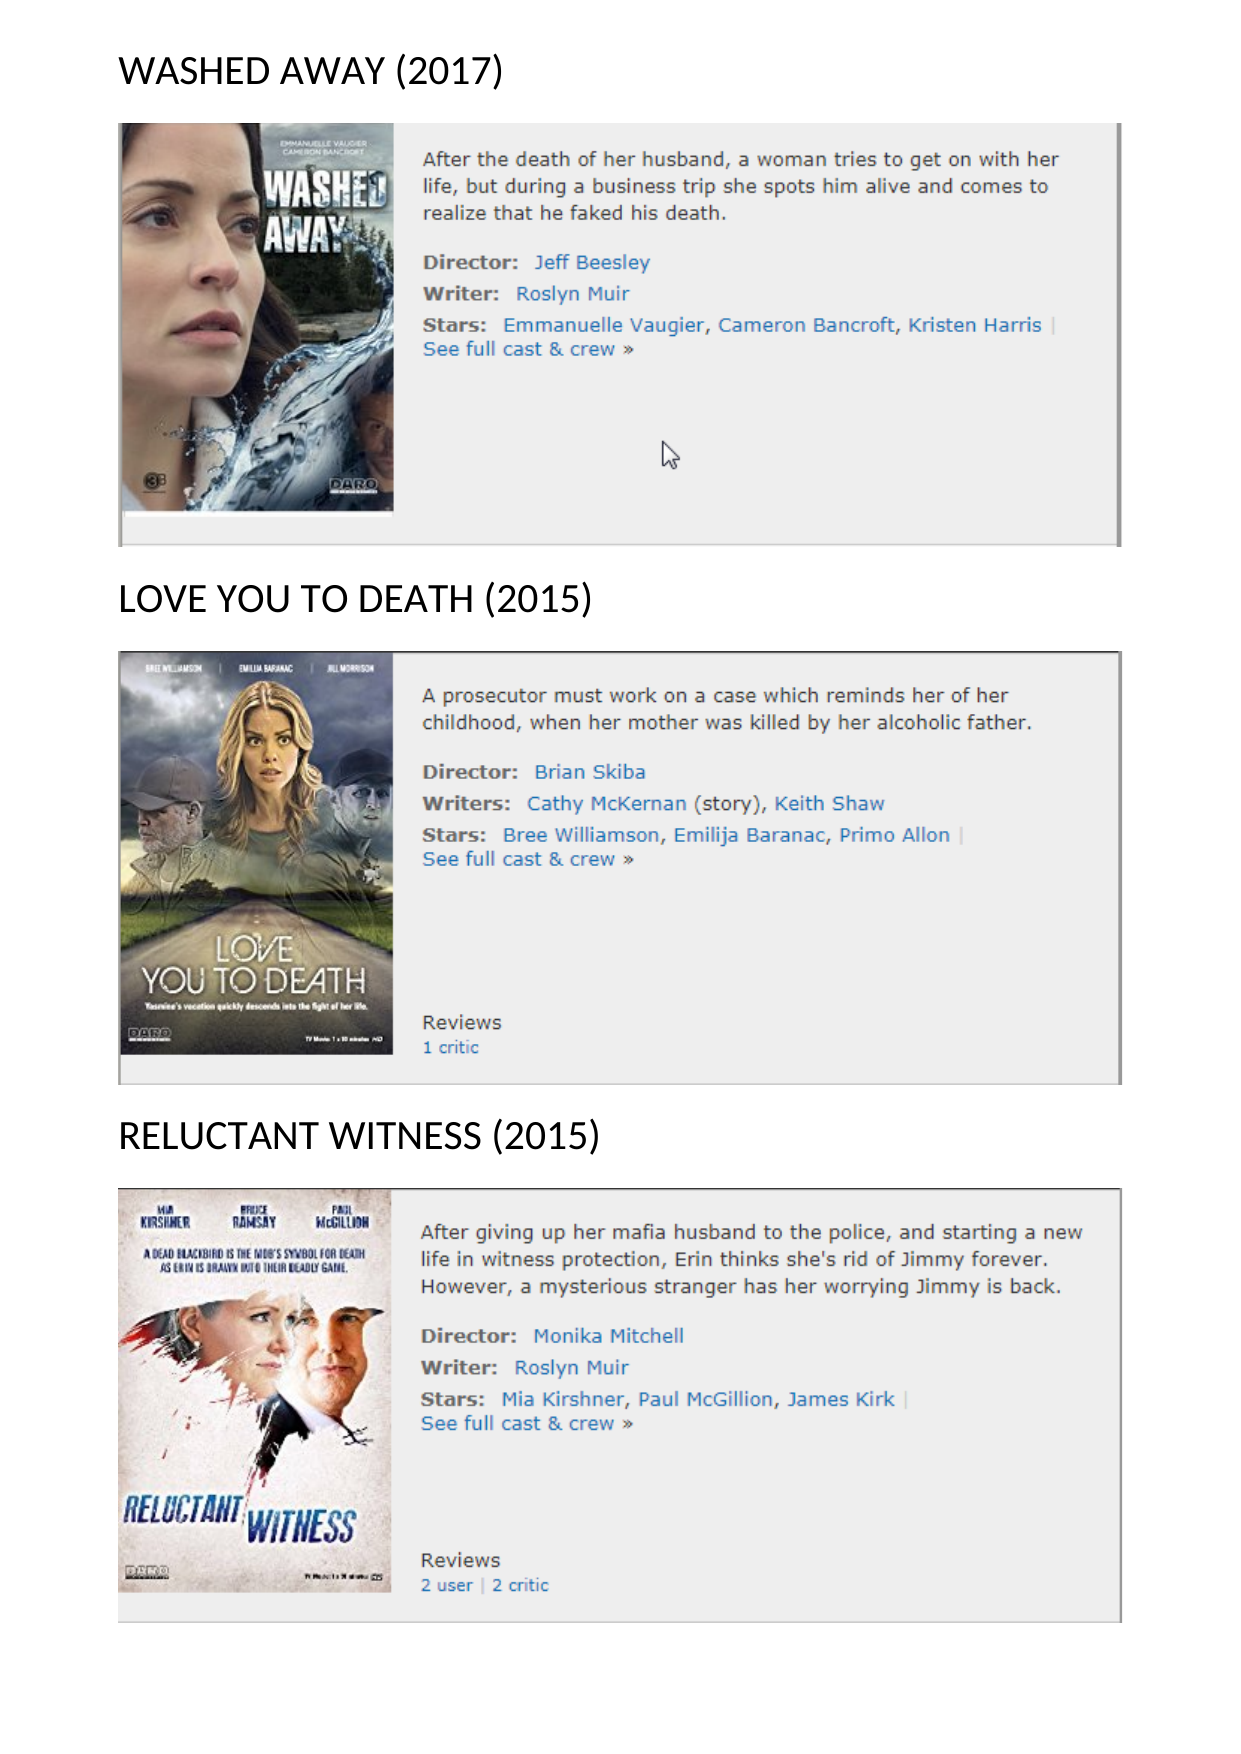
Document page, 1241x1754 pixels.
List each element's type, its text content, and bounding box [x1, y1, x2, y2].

picture [118, 1188, 1123, 1623]
text RELUCTANT WITNESS (2015) [118, 1109, 1122, 1160]
picture [118, 123, 1123, 547]
text LOVE YOU TO DEATH (2015) [118, 572, 1122, 622]
text WASHED AWAY (2017) [118, 44, 1122, 95]
picture [118, 651, 1123, 1085]
